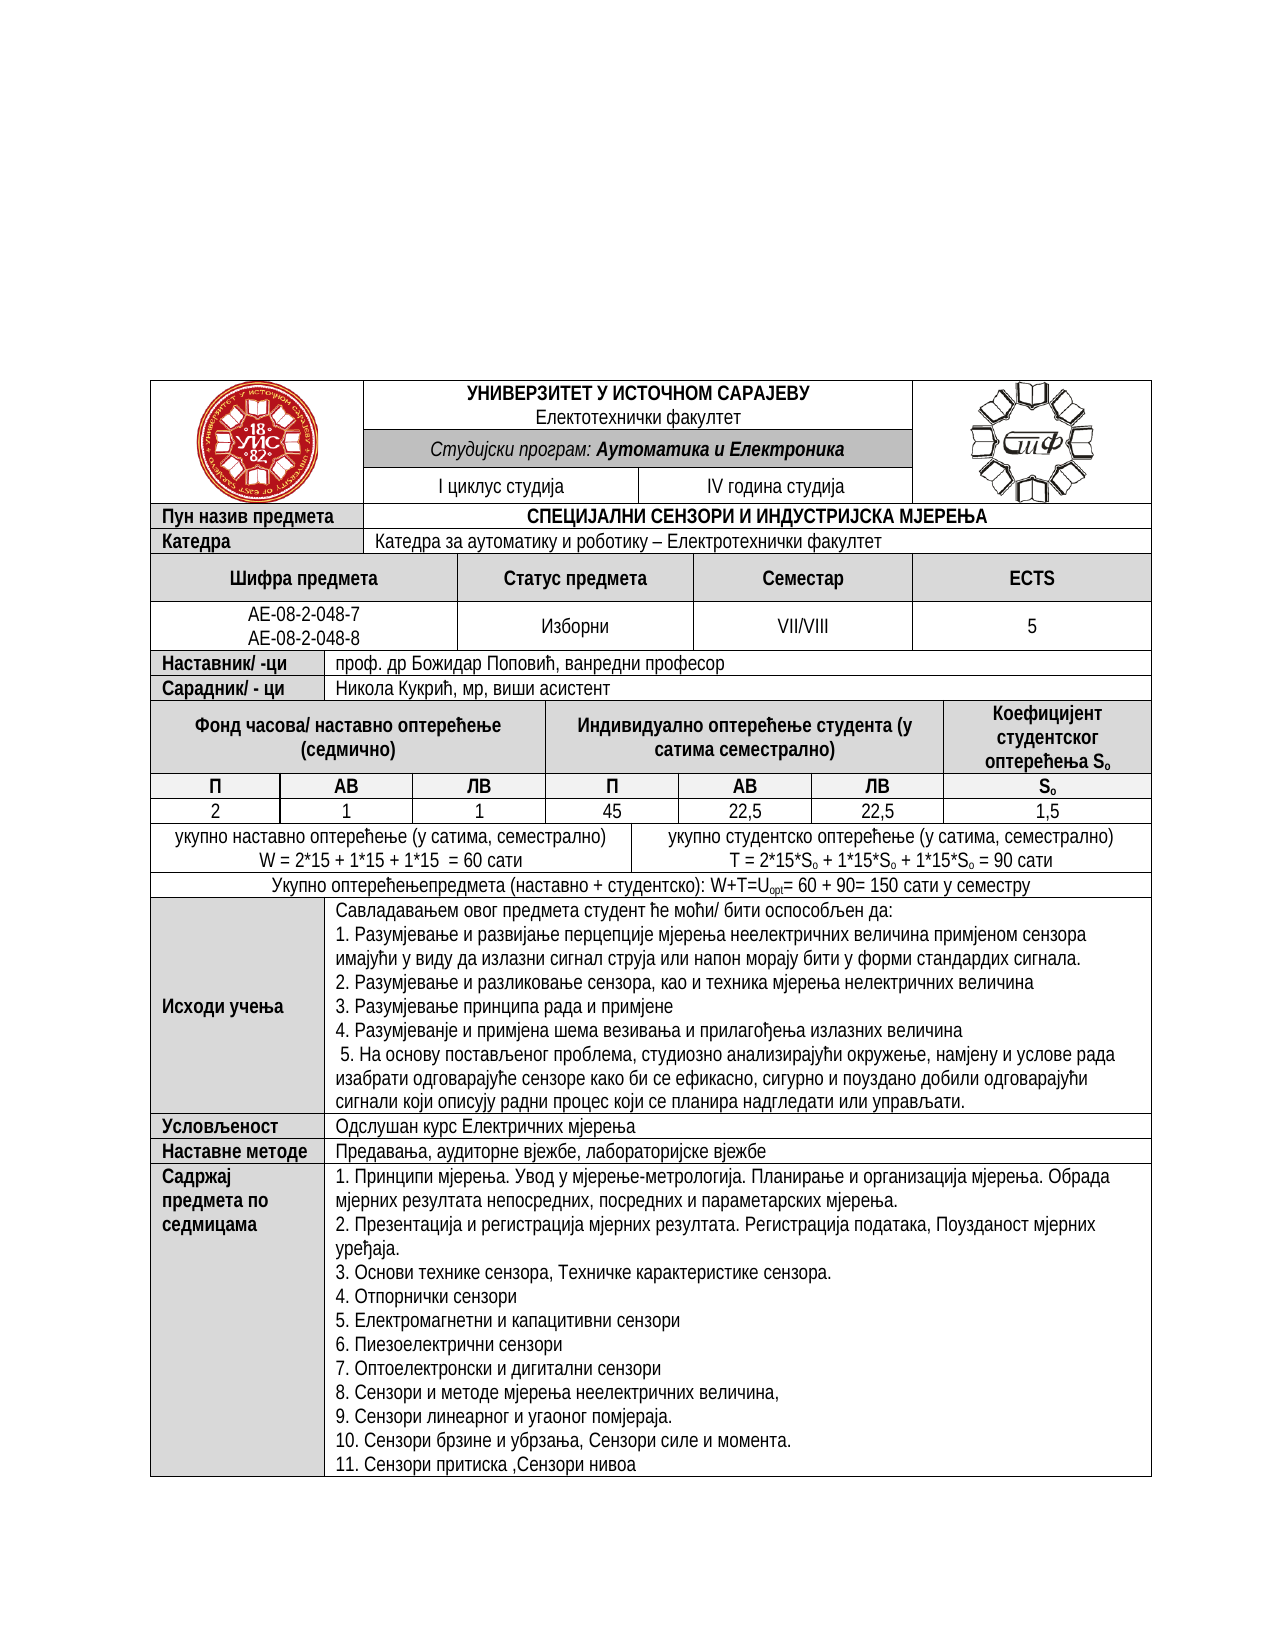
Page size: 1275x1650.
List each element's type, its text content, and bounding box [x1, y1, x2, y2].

table_cell Исходи учења [151, 898, 324, 1113]
table_cell проф. др Божидар Поповић, ванредни професор [325, 651, 1151, 675]
table_cell ЛВ [413, 774, 545, 798]
table_cell Катедра за аутоматику и роботику – Електротехнички факултет [364, 529, 1151, 553]
table_cell Сарадник/ - ци [151, 676, 324, 700]
table_cell 22,5 [679, 799, 811, 823]
table_cell 45 [546, 799, 678, 823]
table_cell 2 [151, 799, 279, 823]
table_cell укупно наставно оптерећење (у сатима, семестрално) W = 2*15 + 1*15 + 1*15 = 60 сати [151, 824, 631, 872]
table_header УНИВЕРЗИТЕТ У ИСТОЧНОМ САРАЈЕВУ Електотехнички факултет [364, 381, 912, 429]
table_cell Савладавањем овог предмета студент ће моћи/ бити оспособљен да: 1. Разумјевање и развијање перцепције мјерења неелектричних величина примјеном сензора имајући у виду да излазни сигнал струја или напон морају бити у форми стандардих сигнала. 2. Разумјевање и разликовање сензора, као и техника мјерења нелектричних величина 3. Разумјевање принципа рада и примјене 4. Разумјеванје и примјена шема везивања и прилагођења излазних величина 5. На основу постављеног проблема, студиозно анализирајући окружење, намјену и услове рада изабрати одговарајуће сензоре како би се ефикасно, сигурно и поуздано добили одговарајући сигнали који описују радни процес који се планира надгледати или управљати. [325, 898, 1151, 1113]
table_header [151, 381, 196, 503]
table_cell П [546, 774, 678, 798]
table_cell Семестар [694, 554, 912, 601]
table_cell Предавања, аудиторне вјежбе, лабораторијске вјежбе [325, 1139, 1151, 1163]
table_cell VII/VIII [694, 602, 912, 650]
table_cell 1 [413, 799, 545, 823]
table_cell 5 [913, 602, 1151, 650]
table_cell СПЕЦИЈАЛНИ СЕНЗОРИ И ИНДУСТРИЈСКА МЈЕРЕЊА [364, 504, 1151, 528]
table_cell Статус предмета [458, 554, 693, 601]
table_cell АВ [679, 774, 811, 798]
table_cell Никола Кукрић, мр, виши асистент [325, 676, 1151, 700]
table_cell Катедра [151, 529, 363, 553]
table_header [913, 381, 970, 503]
table_header [1094, 381, 1151, 503]
table_cell Наставник/ -ци [151, 651, 324, 675]
table_cell Наставне методе [151, 1139, 324, 1163]
table_cell Студијски програм: Аутоматика и Електроника [364, 430, 912, 467]
table_cell Фонд часова/ наставно оптерећење (седмично) [151, 701, 545, 773]
table_cell укупно студентско оптерећење (у сатима, семестрално) Т = 2*15*So + 1*15*So + 1*15*So = 90 сати [632, 824, 1151, 872]
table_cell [151, 1164, 324, 1476]
table_cell Пун назив предмета [151, 504, 363, 528]
table_cell Одслушан курс Електричних мјерења [325, 1114, 1151, 1138]
table_cell 1,5 [944, 799, 1151, 823]
table_cell АВ [281, 774, 412, 798]
table_cell I циклус студија [364, 468, 638, 503]
table_header [319, 381, 363, 503]
table_cell 22,5 [812, 799, 943, 823]
table_cell Укупно оптерећењепредмета (наставно + студентско): W+Т=Uopt= 60 + 90= 150 сати у семестру [151, 873, 1151, 897]
table_cell 1 [281, 799, 412, 823]
picture [970, 381, 1094, 503]
table_cell ECTS [913, 554, 1151, 601]
picture [196, 381, 319, 503]
table_cell Условљеност [151, 1114, 324, 1138]
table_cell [325, 1164, 1151, 1476]
table_cell Коефицијент студентског оптерећења So [944, 701, 1151, 773]
table_cell IV година студија [639, 468, 912, 503]
table_cell П [151, 774, 279, 798]
table_cell АЕ-08-2-048-7 АЕ-08-2-048-8 [151, 602, 457, 650]
table_cell Шифра предмета [151, 554, 457, 601]
table_cell Индивидуално оптерећење студента (у сатима семестрално) [546, 701, 943, 773]
table_cell Изборни [458, 602, 693, 650]
table_cell ЛВ [812, 774, 943, 798]
table_cell So [944, 774, 1151, 798]
